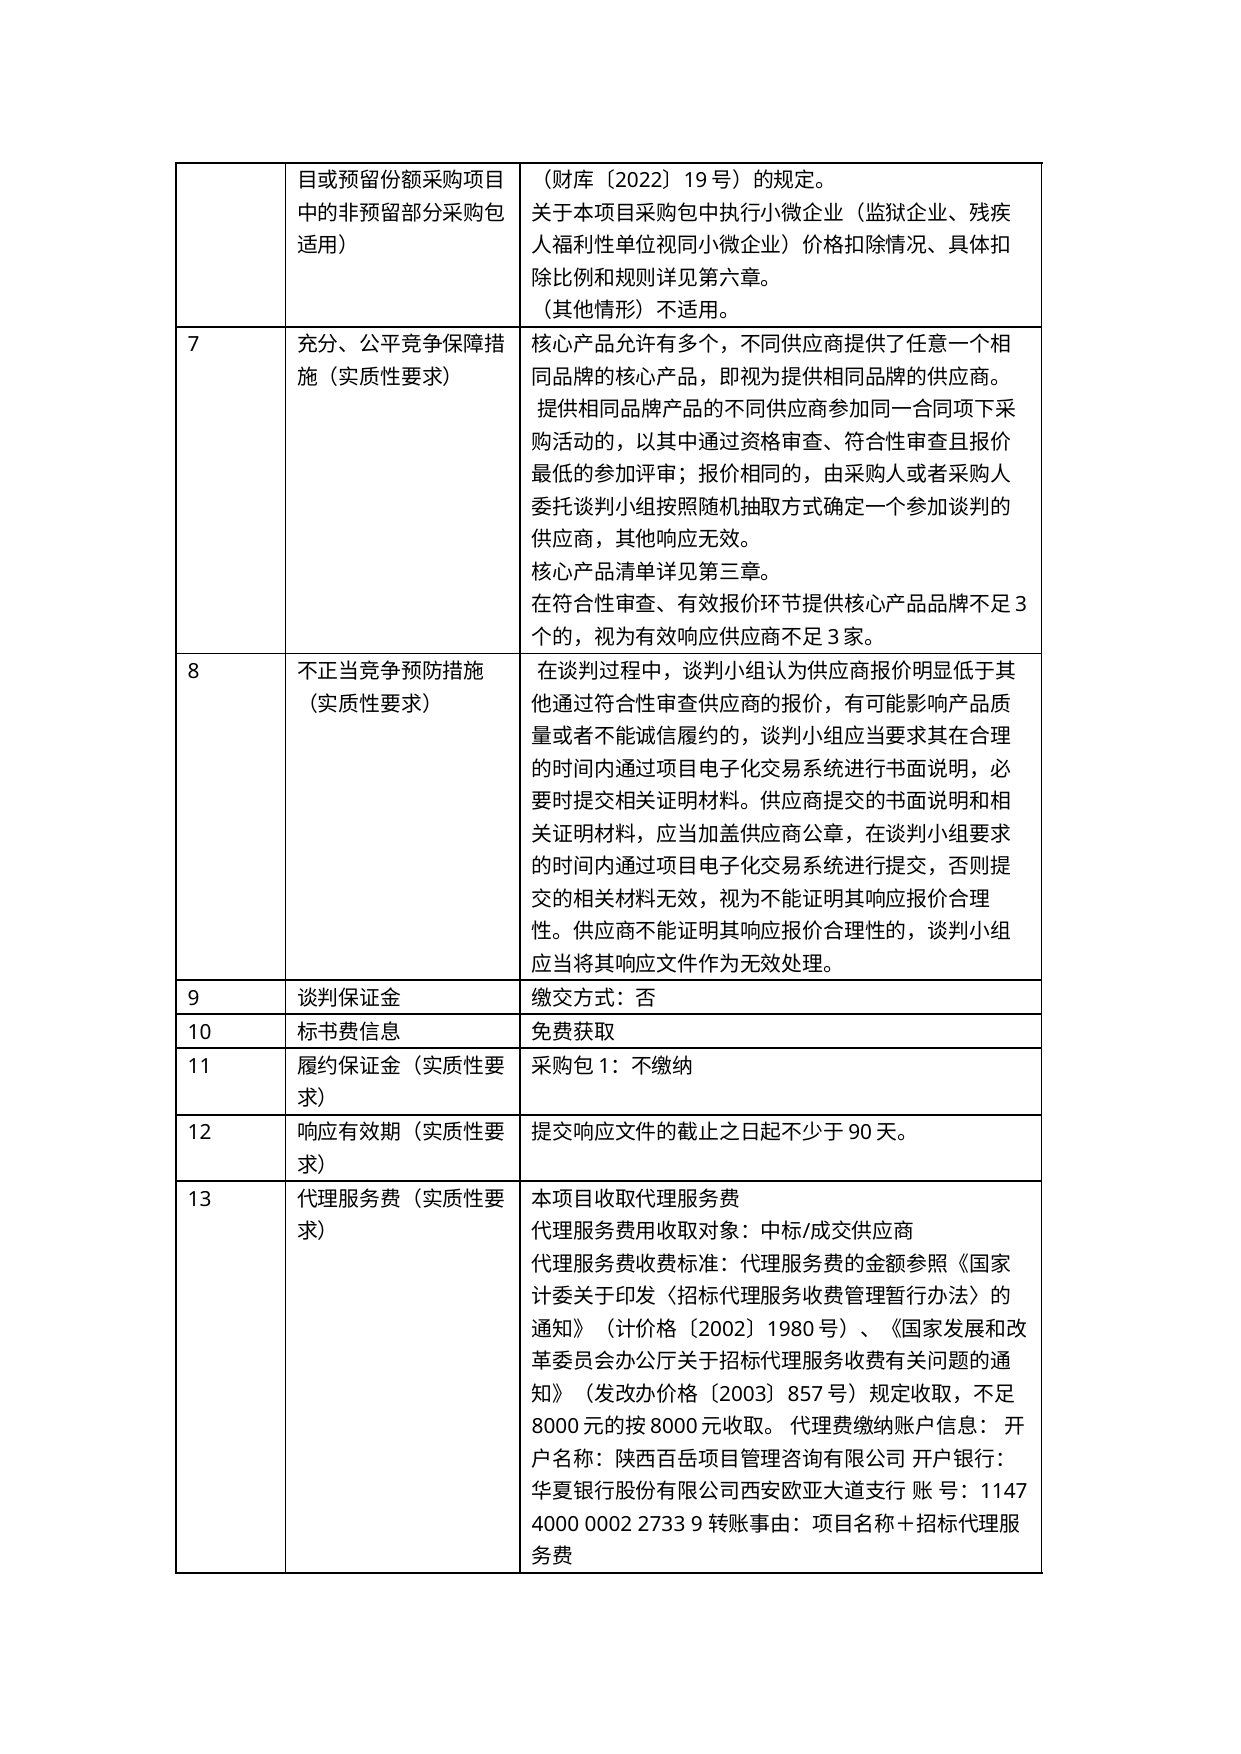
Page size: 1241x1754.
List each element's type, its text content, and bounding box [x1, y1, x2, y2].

table_cell 充分、公平竞争保障措施（实质性要求） [286, 328, 519, 653]
table_cell 免费获取 [521, 1015, 1041, 1047]
table_cell 标书费信息 [286, 1015, 519, 1047]
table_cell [521, 164, 1041, 326]
table_cell 履约保证金（实质性要求） [286, 1049, 519, 1114]
table_cell 7 [177, 328, 285, 653]
table_cell 11 [177, 1049, 285, 1114]
table_cell 6 [177, 164, 285, 326]
table_cell 10 [177, 1015, 285, 1047]
table_cell 在谈判过程中，谈判小组认为供应商报价明显低于其他通过符合性审查供应商的报价，有可能影响产品质量或者不能诚信履约的，谈判小组应当要求其在合理的时间内通过项目电子化交易系统进行书面说明，必要时提交相关证明材料。供应商提交的书面说明和相关证明材料，应当加盖供应商公章，在谈判小组要求的时间内通过项目电子化交易系统进行提交，否则提交的相关材料无效，视为不能证明其响应报价合理性。供应商不能证明其响应报价合理性的，谈判小组应当将其响应文件作为无效处理。 [521, 654, 1041, 979]
table_cell 本项目收取代理服务费 代理服务费用收取对象：中标/成交供应商 代理服务费收费标准：代理服务费的金额参照《国家计委关于印发〈招标代理服务收费管理暂行办法〉的通知》（计价格〔2002〕1980号）、《国家发展和改革委员会办公厅关于招标代理服务收费有关问题的通知》（发改办价格〔2003〕857号）规定收取，不足8000元的按8000元收取。 代理费缴纳账户信息： 开户名称：陕西百岳项目管理咨询有限公司 开户银行：华夏银行股份有限公司西安欧亚大道支行 账 号：1147 4000 0002 2733 9 转账事由：项目名称＋招标代理服务费 [521, 1182, 1041, 1572]
table_cell 8 [177, 654, 285, 979]
table_cell 9 [177, 981, 285, 1013]
table_cell 缴交方式：否 [521, 981, 1041, 1013]
table_cell 谈判保证金 [286, 981, 519, 1013]
table_cell 13 [177, 1182, 285, 1572]
table_cell 核心产品允许有多个，不同供应商提供了任意一个相同品牌的核心产品，即视为提供相同品牌的供应商。 提供相同品牌产品的不同供应商参加同一合同项下采购活动的，以其中通过资格审查、符合性审查且报价最低的参加评审；报价相同的，由采购人或者采购人委托谈判小组按照随机抽取方式确定一个参加谈判的供应商，其他响应无效。 核心产品清单详见第三章。 在符合性审查、有效报价环节提供核心产品品牌不足3个的，视为有效响应供应商不足3家。 [521, 328, 1041, 653]
table_cell 采购包1：不缴纳 [521, 1049, 1041, 1114]
table_cell 代理服务费（实质性要求） [286, 1182, 519, 1572]
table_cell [286, 164, 519, 326]
table_cell 响应有效期（实质性要求） [286, 1116, 519, 1180]
table_cell 提交响应文件的截止之日起不少于90天。 [521, 1116, 1041, 1180]
table_cell 12 [177, 1116, 285, 1180]
table_cell 不正当竞争预防措施（实质性要求） [286, 654, 519, 979]
